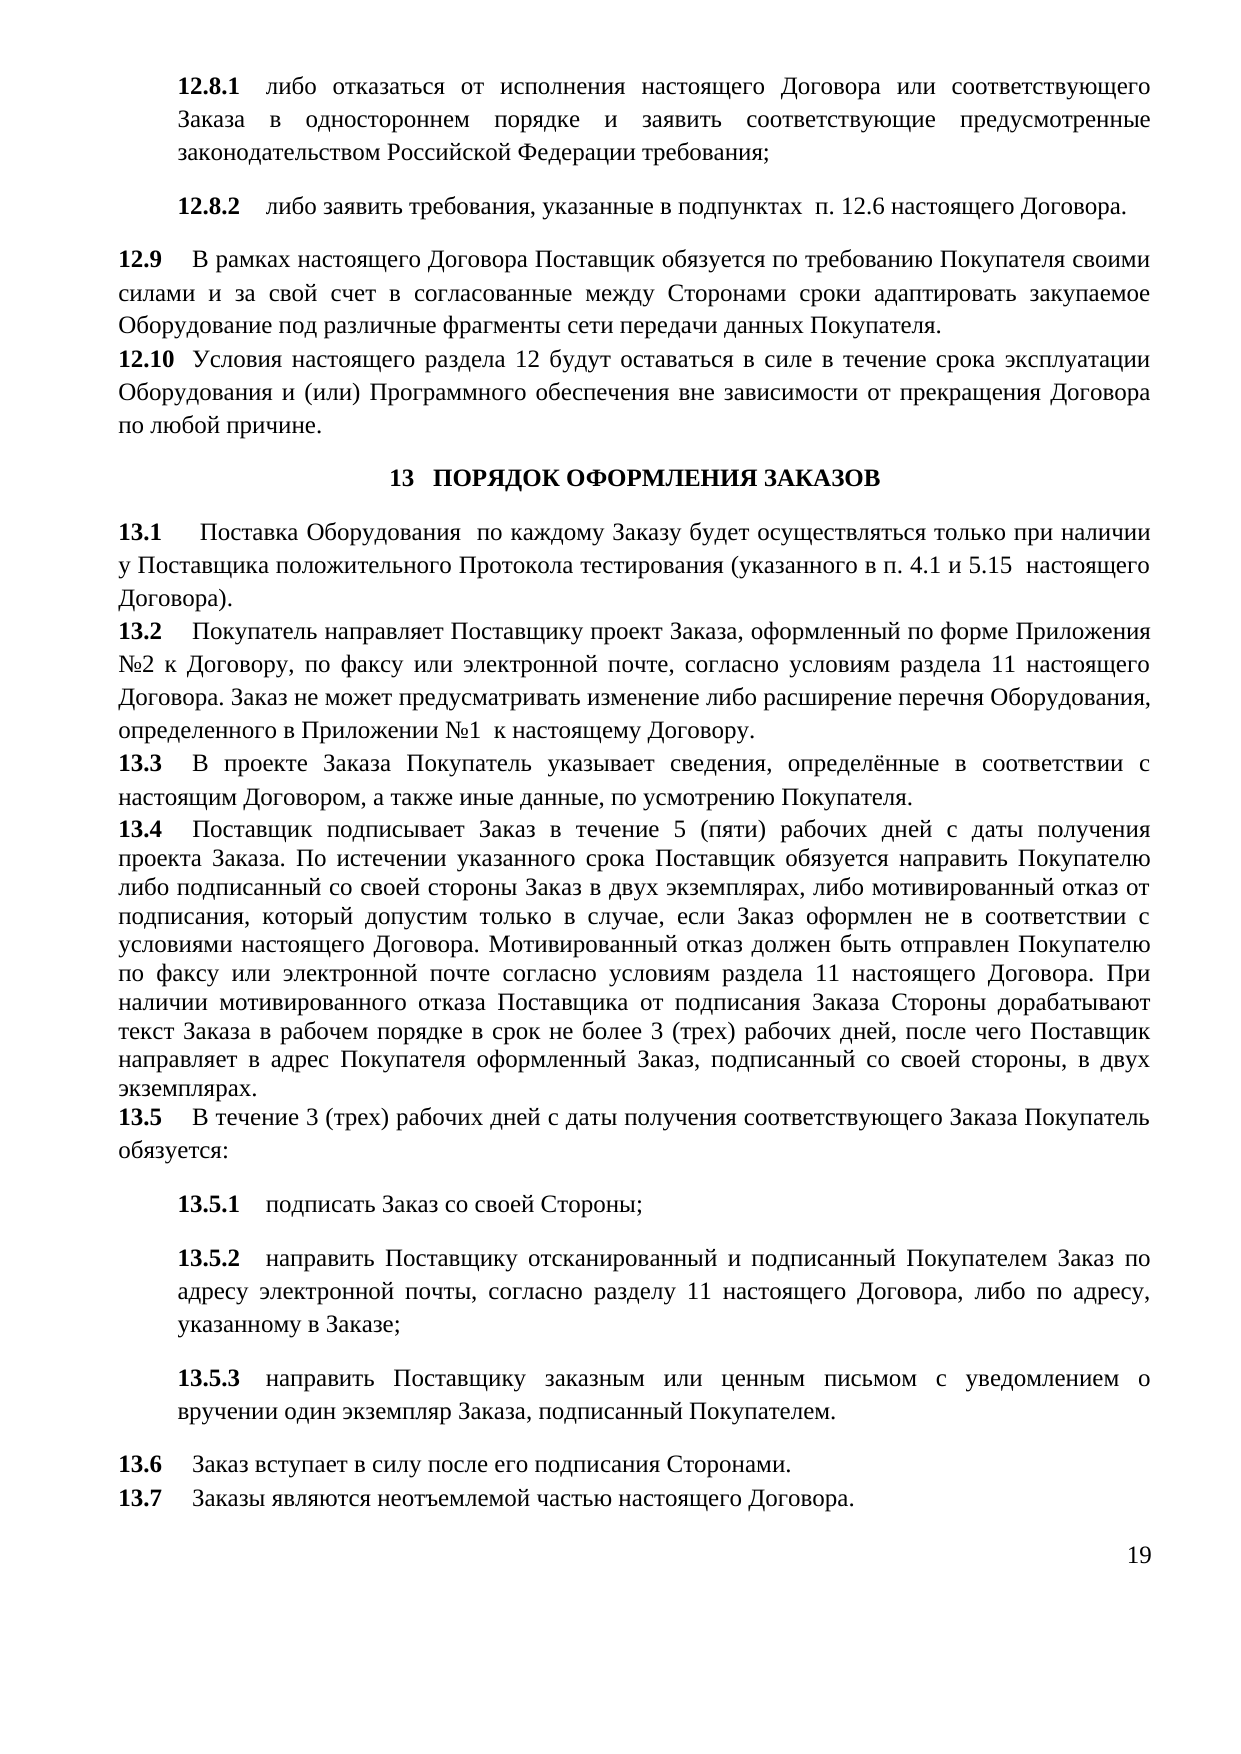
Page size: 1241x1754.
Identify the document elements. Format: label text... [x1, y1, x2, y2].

list Покупатель направляет Поставщику проект Заказа, оформленный по форме Приложения №2 к Договору, по факсу или электронной почте, согласно условиям раздела 11 настоящего Договора. Заказ не может предусматривать изменение либо расширение перечня Оборудования, определенного в Приложении №1 к настоящему Договору. [118, 616, 1152, 744]
list В рамках настоящего Договора Поставщик обязуется по требованию Покупателя своими силами и за свой счет в согласованные между Сторонами сроки адаптировать закупаемое Оборудование под различные фрагменты сети передачи данных Покупателя. [118, 244, 1152, 339]
list В течение 3 (трех) рабочих дней с даты получения соответствующего Заказа Покупатель обязуется: [118, 1102, 1152, 1164]
list ПОРЯДОК ОФОРМЛЕНИЯ ЗАКАЗОВ [118, 463, 1152, 492]
list Заказы являются неотъемлемой частью настоящего Договора. [118, 1483, 1152, 1511]
list В проекте Заказа Покупатель указывает сведения, определённые в соответствии с настоящим Договором, а также иные данные, по усмотрению Покупателя. [118, 748, 1152, 810]
list направить Поставщику отсканированный и подписанный Покупателем Заказ по адресу электронной почты, согласно разделу 11 настоящего Договора, либо по адресу, указанному в Заказе; [177, 1243, 1152, 1338]
list Условия настоящего раздела 12 будут оставаться в силе в течение срока эксплуатации Оборудования и (или) Программного обеспечения вне зависимости от прекращения Договора по любой причине. [118, 344, 1152, 438]
list либо отказаться от исполнения настоящего Договора или соответствующего Заказа в одностороннем порядке и заявить соответствующие предусмотренные законодательством Российской Федерации требования; [177, 71, 1152, 166]
list Поставщик подписывает Заказ в течение 5 (пяти) рабочих дней с даты получения проекта Заказа. По истечении указанного срока Поставщик обязуется направить Покупателю либо подписанный со своей стороны Заказ в двух экземплярах, либо мотивированный отказ от подписания, который допустим только в случае, если Заказ оформлен не в соответствии с условиями настоящего Договора. Мотивированный отказ должен быть отправлен Покупателю по факсу или электронной почте согласно условиям раздела 11 настоящего Договора. При наличии мотивированного отказа Поставщика от подписания Заказа Стороны дорабатывают текст Заказа в рабочем порядке в срок не более 3 (трех) рабочих дней, после чего Поставщик направляет в адрес Покупателя оформленный Заказ, подписанный со своей стороны, в двух экземплярах. [118, 814, 1152, 1102]
list направить Поставщику заказным или ценным письмом с уведомлением о вручении один экземпляр Заказа, подписанный Покупателем. [177, 1363, 1152, 1424]
list Заказ вступает в силу после его подписания Сторонами. [118, 1449, 1152, 1478]
list Поставка Оборудования по каждому Заказу будет осуществляться только при наличии у Поставщика положительного Протокола тестирования (указанного в п. 4.1 и 5.15 настоящего Договора). [118, 517, 1152, 612]
list либо заявить требования, указанные в подпунктах п. 12.6 настоящего Договора. [177, 191, 1152, 219]
list подписать Заказ со своей Стороны; [177, 1189, 1152, 1218]
